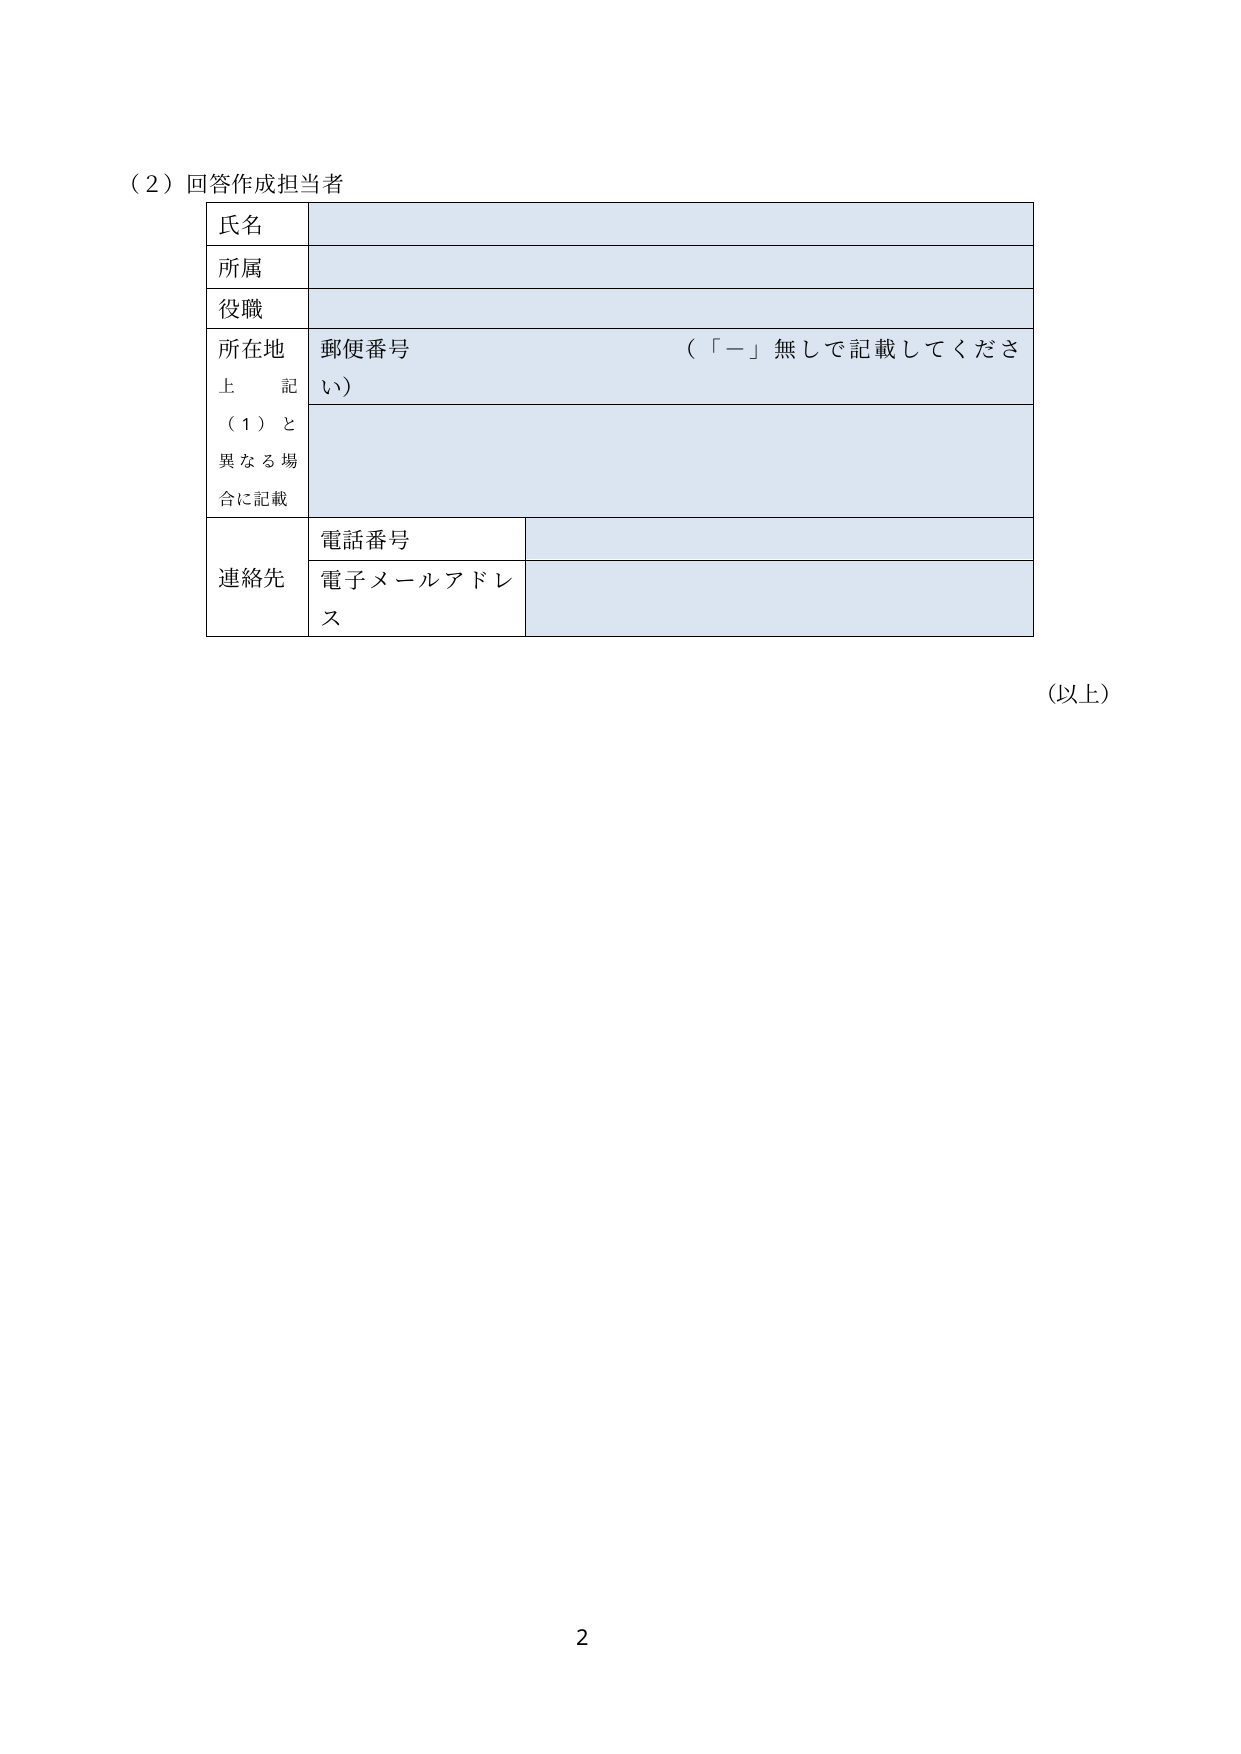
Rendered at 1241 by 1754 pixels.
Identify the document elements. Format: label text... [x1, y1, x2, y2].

table_cell 所在地 上記（1）と異なる場合に記載 [207, 329, 308, 517]
table_cell 所属 [207, 246, 308, 288]
table_header [309, 203, 1033, 245]
table_header 氏名 [207, 203, 308, 245]
table_cell 役職 [207, 289, 308, 328]
table_cell 電話番号 [309, 518, 525, 559]
table_cell 連絡先 [207, 518, 308, 636]
table_cell [309, 289, 1033, 328]
text （以上） [118, 674, 1122, 712]
table_cell [526, 561, 1033, 636]
table_cell [526, 518, 1033, 559]
table_cell [309, 246, 1033, 288]
table_cell 電子メールアドレス [309, 561, 525, 636]
table_cell 郵便番号 （「－」無しで記載してください） [309, 329, 1033, 404]
table_cell [309, 405, 1033, 517]
list 回答作成担当者 [118, 164, 1122, 202]
